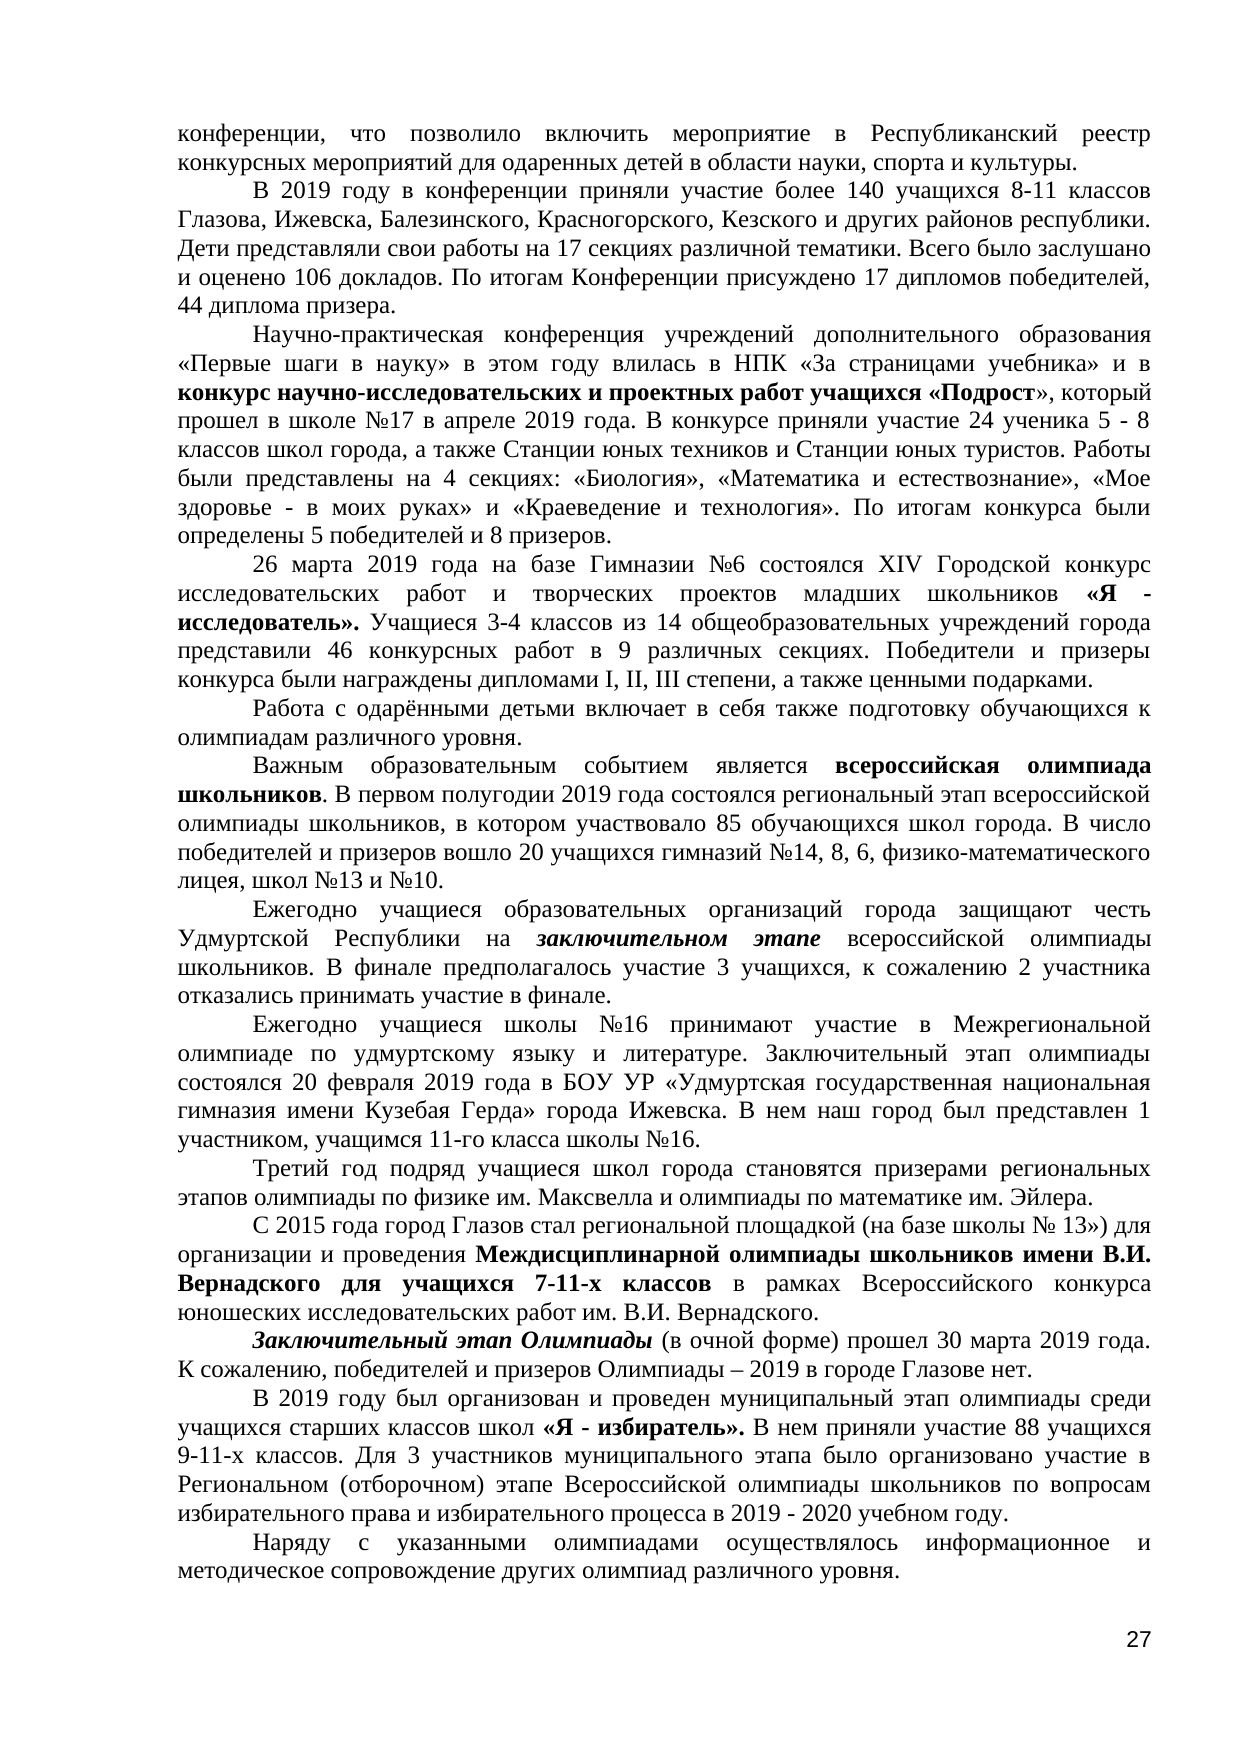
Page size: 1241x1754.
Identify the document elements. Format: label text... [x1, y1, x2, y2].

text Заключительный этап Олимпиады (в очной форме) прошел 30 марта 2019 года. К сожалению, победителей и призеров Олимпиады – 2019 в городе Глазове нет. [177, 1326, 1152, 1383]
text В 2019 году был организован и проведен муниципальный этап олимпиады среди учащихся старших классов школ «Я - избиратель». В нем приняли участие 88 учащихся 9-11-х классов. Для 3 участников муниципального этапа было организовано участие в Региональном (отборочном) этапе Всероссийской олимпиады школьников по вопросам избирательного права и избирательного процесса в 2019 - 2020 учебном году. [177, 1383, 1152, 1527]
text Важным образовательным событием является всероссийская олимпиада школьников. В первом полугодии 2019 года состоялся региональный этап всероссийской олимпиады школьников, в котором участвовало 85 обучающихся школ города. В число победителей и призеров вошло 20 учащихся гимназий №14, 8, 6, физико-математического лицея, школ №13 и №10. [177, 751, 1152, 894]
text Научно-практическая конференция учреждений дополнительного образования «Первые шаги в науку» в этом году влилась в НПК «За страницами учебника» и в конкурс научно-исследовательских и проектных работ учащихся «Подрост», который прошел в школе №17 в апреле 2019 года. В конкурсе приняли участие 24 ученика 5 - 8 классов школ города, а также Станции юных техников и Станции юных туристов. Работы были представлены на 4 секциях: «Биология», «Математика и естествознание», «Мое здоровье - в моих руках» и «Краеведение и технология». По итогам конкурса были определены 5 победителей и 8 призеров. [177, 319, 1152, 549]
text Ежегодно учащиеся школы №16 принимают участие в Межрегиональной олимпиаде по удмуртскому языку и литературе. Заключительный этап олимпиады состоялся 20 февраля 2019 года в БОУ УР «Удмуртская государственная национальная гимназия имени Кузебая Герда» города Ижевска. В нем наш город был представлен 1 участником, учащимся 11-го класса школы №16. [177, 1009, 1152, 1153]
text Работа с одарёнными детьми включает в себя также подготовку обучающихся к олимпиадам различного уровня. [177, 693, 1152, 751]
text С 2015 года город Глазов стал региональной площадкой (на базе школы № 13») для организации и проведения Междисциплинарной олимпиады школьников имени В.И. Вернадского для учащихся 7-11-х классов в рамках Всероссийского конкурса юношеских исследовательских работ им. В.И. Вернадского. [177, 1211, 1152, 1326]
text В 2019 году в конференции приняли участие более 140 учащихся 8-11 классов Глазова, Ижевска, Балезинского, Красногорского, Кезского и других районов республики. Дети представляли свои работы на 17 секциях различной тематики. Всего было заслушано и оценено 106 докладов. По итогам Конференции присуждено 17 дипломов победителей, 44 диплома призера. [177, 176, 1152, 319]
text Ежегодно учащиеся образовательных организаций города защищают честь Удмуртской Республики на заключительном этапе всероссийской олимпиады школьников. В финале предполагалось участие 3 учащихся, к сожалению 2 участника отказались принимать участие в финале. [177, 894, 1152, 1009]
text 26 марта 2019 года на базе Гимназии №6 состоялся XIV Городской конкурс исследовательских работ и творческих проектов младших школьников «Я - исследователь». Учащиеся 3-4 классов из 14 общеобразовательных учреждений города представили 46 конкурсных работ в 9 различных секциях. Победители и призеры конкурса были награждены дипломами I, II, III степени, а также ценными подарками. [177, 549, 1152, 693]
text Третий год подряд учащиеся школ города становятся призерами региональных этапов олимпиады по физике им. Максвелла и олимпиады по математике им. Эйлера. [177, 1153, 1152, 1211]
text Наряду с указанными олимпиадами осуществлялось информационное и методическое сопровождение других олимпиад различного уровня. [177, 1527, 1152, 1584]
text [177, 118, 1152, 176]
